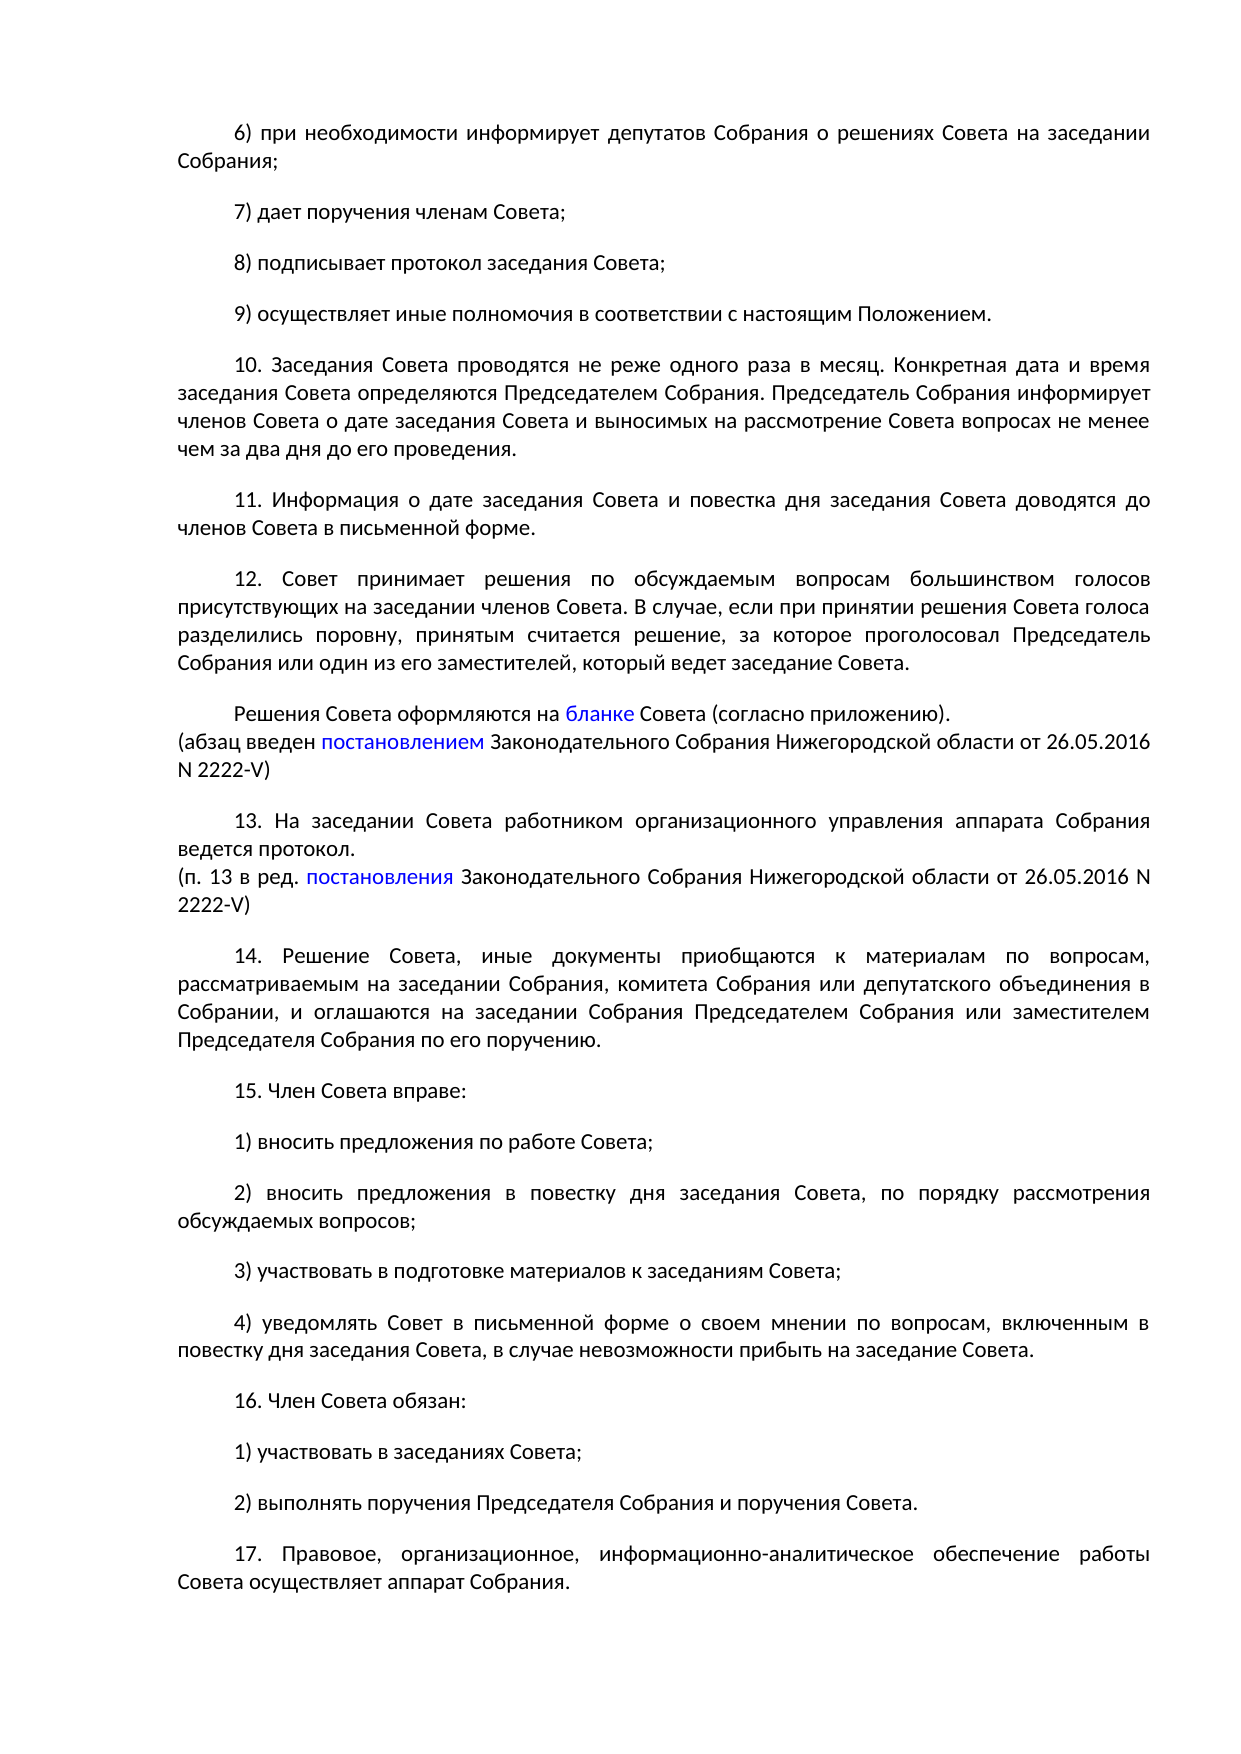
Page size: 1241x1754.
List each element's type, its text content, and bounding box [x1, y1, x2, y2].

text 4) уведомлять Совет в письменной форме о своем мнении по вопросам, включенным в повестку дня заседания Совета, в случае невозможности прибыть на заседание Совета. [177, 1308, 1152, 1364]
text 2) вносить предложения в повестку дня заседания Совета, по порядку рассмотрения обсуждаемых вопросов; [177, 1178, 1152, 1234]
text 1) участвовать в заседаниях Совета; [177, 1437, 1152, 1466]
text 8) подписывает протокол заседания Совета; [177, 248, 1152, 276]
text 12. Совет принимает решения по обсуждаемым вопросам большинством голосов присутствующих на заседании членов Совета. В случае, если при принятии решения Совета голоса разделились поровну, принятым считается решение, за которое проголосовал Председатель Собрания или один из его заместителей, который ведет заседание Совета. [177, 564, 1152, 676]
text 1) вносить предложения по работе Совета; [177, 1127, 1152, 1155]
text 2) выполнять поручения Председателя Собрания и поручения Совета. [177, 1488, 1152, 1516]
text 11. Информация о дате заседания Совета и повестка дня заседания Совета доводятся до членов Совета в письменной форме. [177, 485, 1152, 541]
text 13. На заседании Совета работником организационного управления аппарата Собрания ведется протокол. [177, 806, 1152, 862]
text 6) при необходимости информирует депутатов Собрания о решениях Совета на заседании Собрания; [177, 118, 1152, 174]
text 16. Член Совета обязан: [177, 1387, 1152, 1414]
text Решения Совета оформляются на бланке Совета (согласно приложению). [177, 699, 1152, 727]
text (абзац введен постановлением Законодательного Собрания Нижегородской области от 26.05.2016 N 2222-V) [177, 727, 1152, 783]
text 14. Решение Совета, иные документы приобщаются к материалам по вопросам, рассматриваемым на заседании Собрания, комитета Собрания или депутатского объединения в Собрании, и оглашаются на заседании Собрания Председателем Собрания или заместителем Председателя Собрания по его поручению. [177, 941, 1152, 1053]
text 9) осуществляет иные полномочия в соответствии с настоящим Положением. [177, 299, 1152, 327]
text 15. Член Совета вправе: [177, 1076, 1152, 1104]
text (п. 13 в ред. постановления Законодательного Собрания Нижегородской области от 26.05.2016 N 2222-V) [177, 862, 1152, 918]
text 7) дает поручения членам Совета; [177, 197, 1152, 225]
text 3) участвовать в подготовке материалов к заседаниям Совета; [177, 1257, 1152, 1285]
text 10. Заседания Совета проводятся не реже одного раза в месяц. Конкретная дата и время заседания Совета определяются Председателем Собрания. Председатель Собрания информирует членов Совета о дате заседания Совета и выносимых на рассмотрение Совета вопросах не менее чем за два дня до его проведения. [177, 350, 1152, 462]
text 17. Правовое, организационное, информационно-аналитическое обеспечение работы Совета осуществляет аппарат Собрания. [177, 1539, 1152, 1595]
